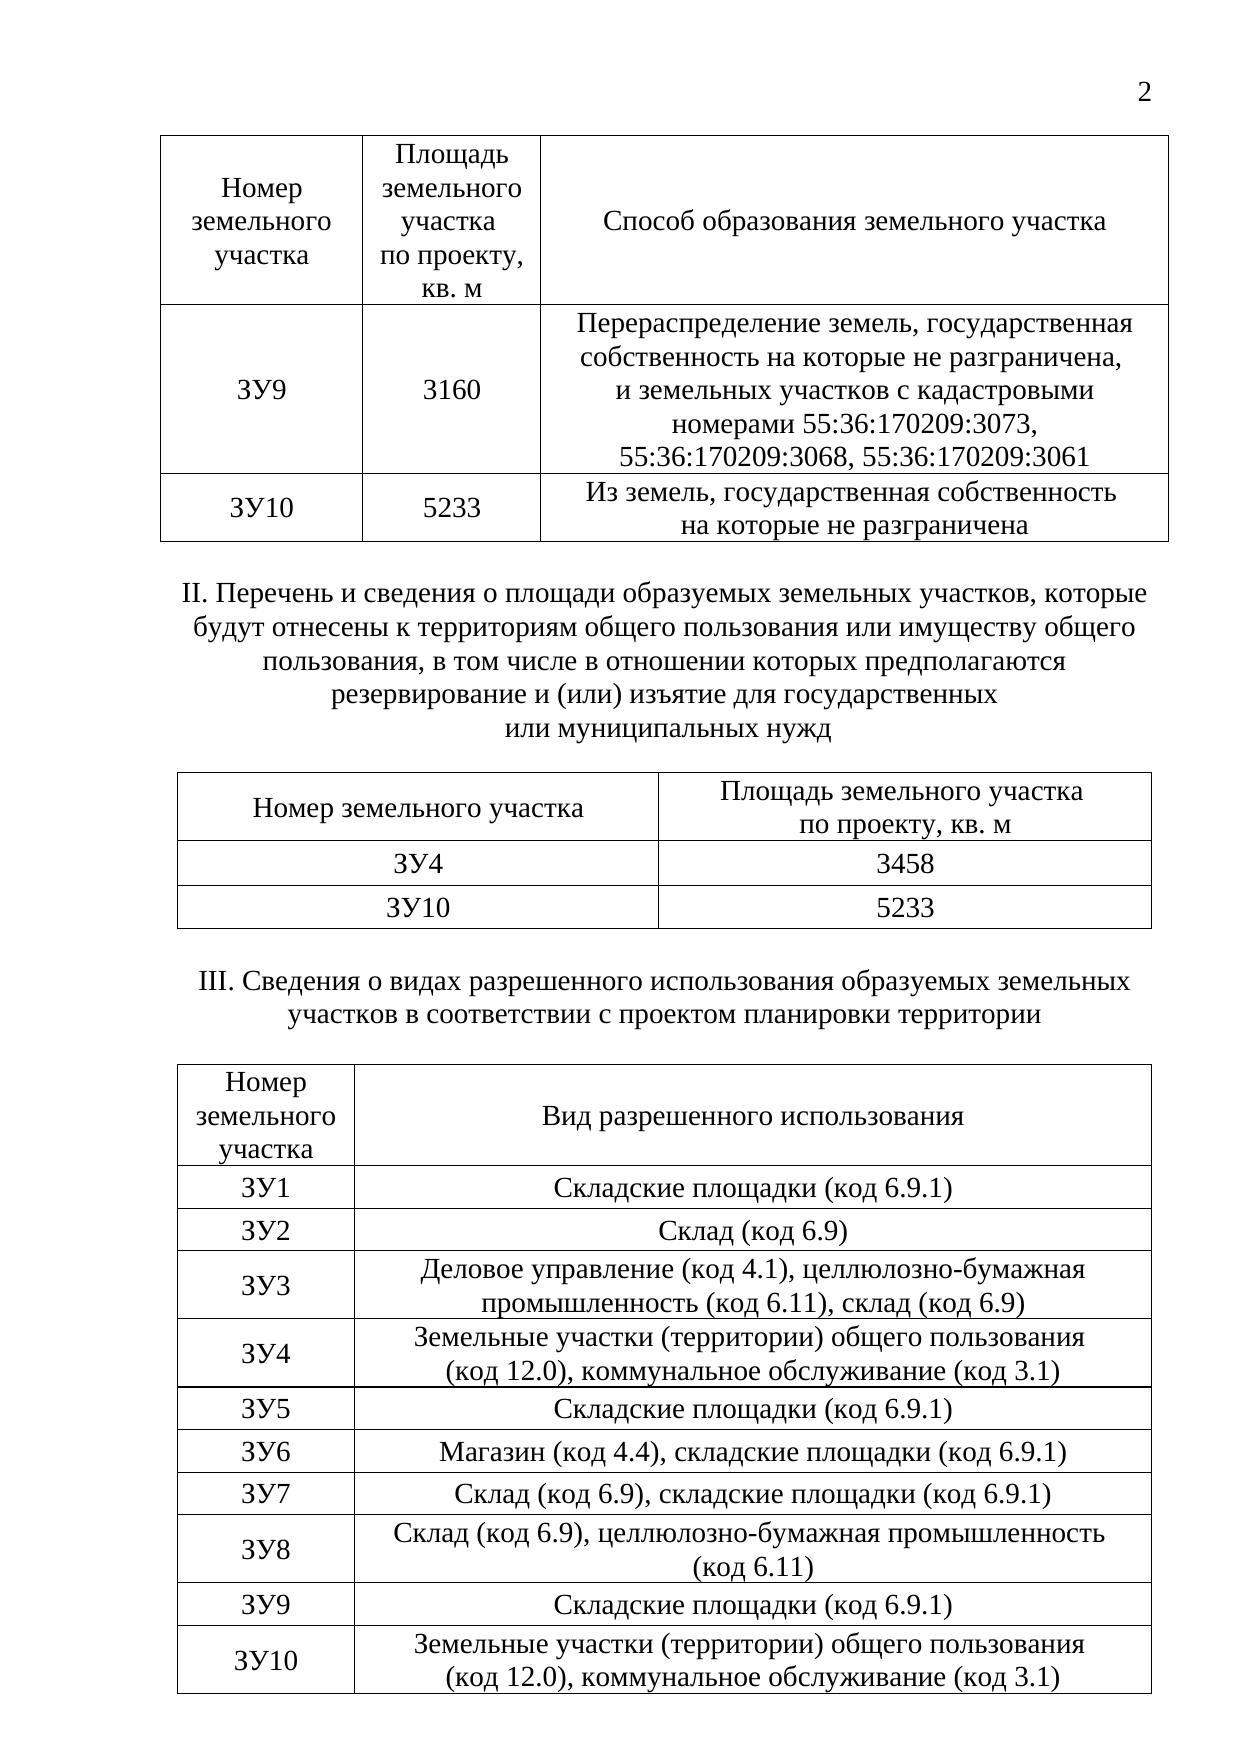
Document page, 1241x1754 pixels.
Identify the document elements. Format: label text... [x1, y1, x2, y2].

table_cell Склад (код 6.9), складские площадки (код 6.9.1) [355, 1473, 1151, 1514]
table_cell Из земель, государственная собственность на которые не разграничена [541, 474, 1168, 541]
table_cell ЗУ2 [178, 1209, 354, 1250]
text II. Перечень и сведения о площади образуемых земельных участков, которые будут отнесены к территориям общего пользования или имуществу общего пользования, в том числе в отношении которых предполагаются резервирование и (или) изъятие для государственных [177, 576, 1152, 710]
table_cell Земельные участки (территории) общего пользования (код 12.0), коммунальное обслуживание (код 3.1) [355, 1626, 1151, 1693]
table_cell Земельные участки (территории) общего пользования (код 12.0), коммунальное обслуживание (код 3.1) [355, 1319, 1151, 1386]
table_header Способ образования земельного участка [541, 136, 1168, 304]
table_cell ЗУ10 [161, 474, 362, 541]
table_cell Складские площадки (код 6.9.1) [355, 1166, 1151, 1208]
table_cell ЗУ9 [161, 305, 362, 473]
table_cell ЗУ5 [178, 1388, 354, 1429]
table_cell Перераспределение земель, государственная собственность на которые не разграничена, и земельных участков с кадастровыми номерами 55:36:170209:3073, 55:36:170209:3068, 55:36:170209:3061 [541, 305, 1168, 473]
table_cell Складские площадки (код 6.9.1) [355, 1388, 1151, 1429]
table_cell ЗУ3 [178, 1251, 354, 1318]
table_cell ЗУ1 [178, 1166, 354, 1208]
table_cell Магазин (код 4.4), складские площадки (код 6.9.1) [355, 1430, 1151, 1472]
text III. Сведения о видах разрешенного использования образуемых земельных участков в соответствии с проектом планировки территории [177, 963, 1152, 1030]
table_cell ЗУ6 [178, 1430, 354, 1472]
table_header Номер земельного участка [178, 1065, 354, 1165]
table_cell ЗУ4 [178, 1319, 354, 1386]
table_header Площадь земельного участка по проекту, кв. м [363, 136, 540, 304]
table_header Вид разрешенного использования [355, 1065, 1151, 1165]
table_cell ЗУ10 [178, 886, 658, 928]
table_header Номер земельного участка [161, 136, 362, 304]
table_cell ЗУ9 [178, 1583, 354, 1625]
table_cell 5233 [659, 886, 1151, 928]
text или муниципальных нужд [177, 710, 1152, 743]
table_cell 3458 [659, 841, 1151, 884]
table_cell Деловое управление (код 4.1), целлюлозно-бумажная промышленность (код 6.11), склад (код 6.9) [355, 1251, 1151, 1318]
table_cell Склад (код 6.9) [355, 1209, 1151, 1250]
table_cell Складские площадки (код 6.9.1) [355, 1583, 1151, 1625]
table_cell ЗУ10 [178, 1626, 354, 1693]
table_cell 5233 [363, 474, 540, 541]
table_cell ЗУ4 [178, 841, 658, 884]
table_cell Склад (код 6.9), целлюлозно-бумажная промышленность (код 6.11) [355, 1515, 1151, 1582]
table_header Номер земельного участка [178, 773, 658, 840]
table_cell ЗУ8 [178, 1515, 354, 1582]
table_cell 3160 [363, 305, 540, 473]
table_header Площадь земельного участка по проекту, кв. м [659, 773, 1151, 840]
table_cell ЗУ7 [178, 1473, 354, 1514]
